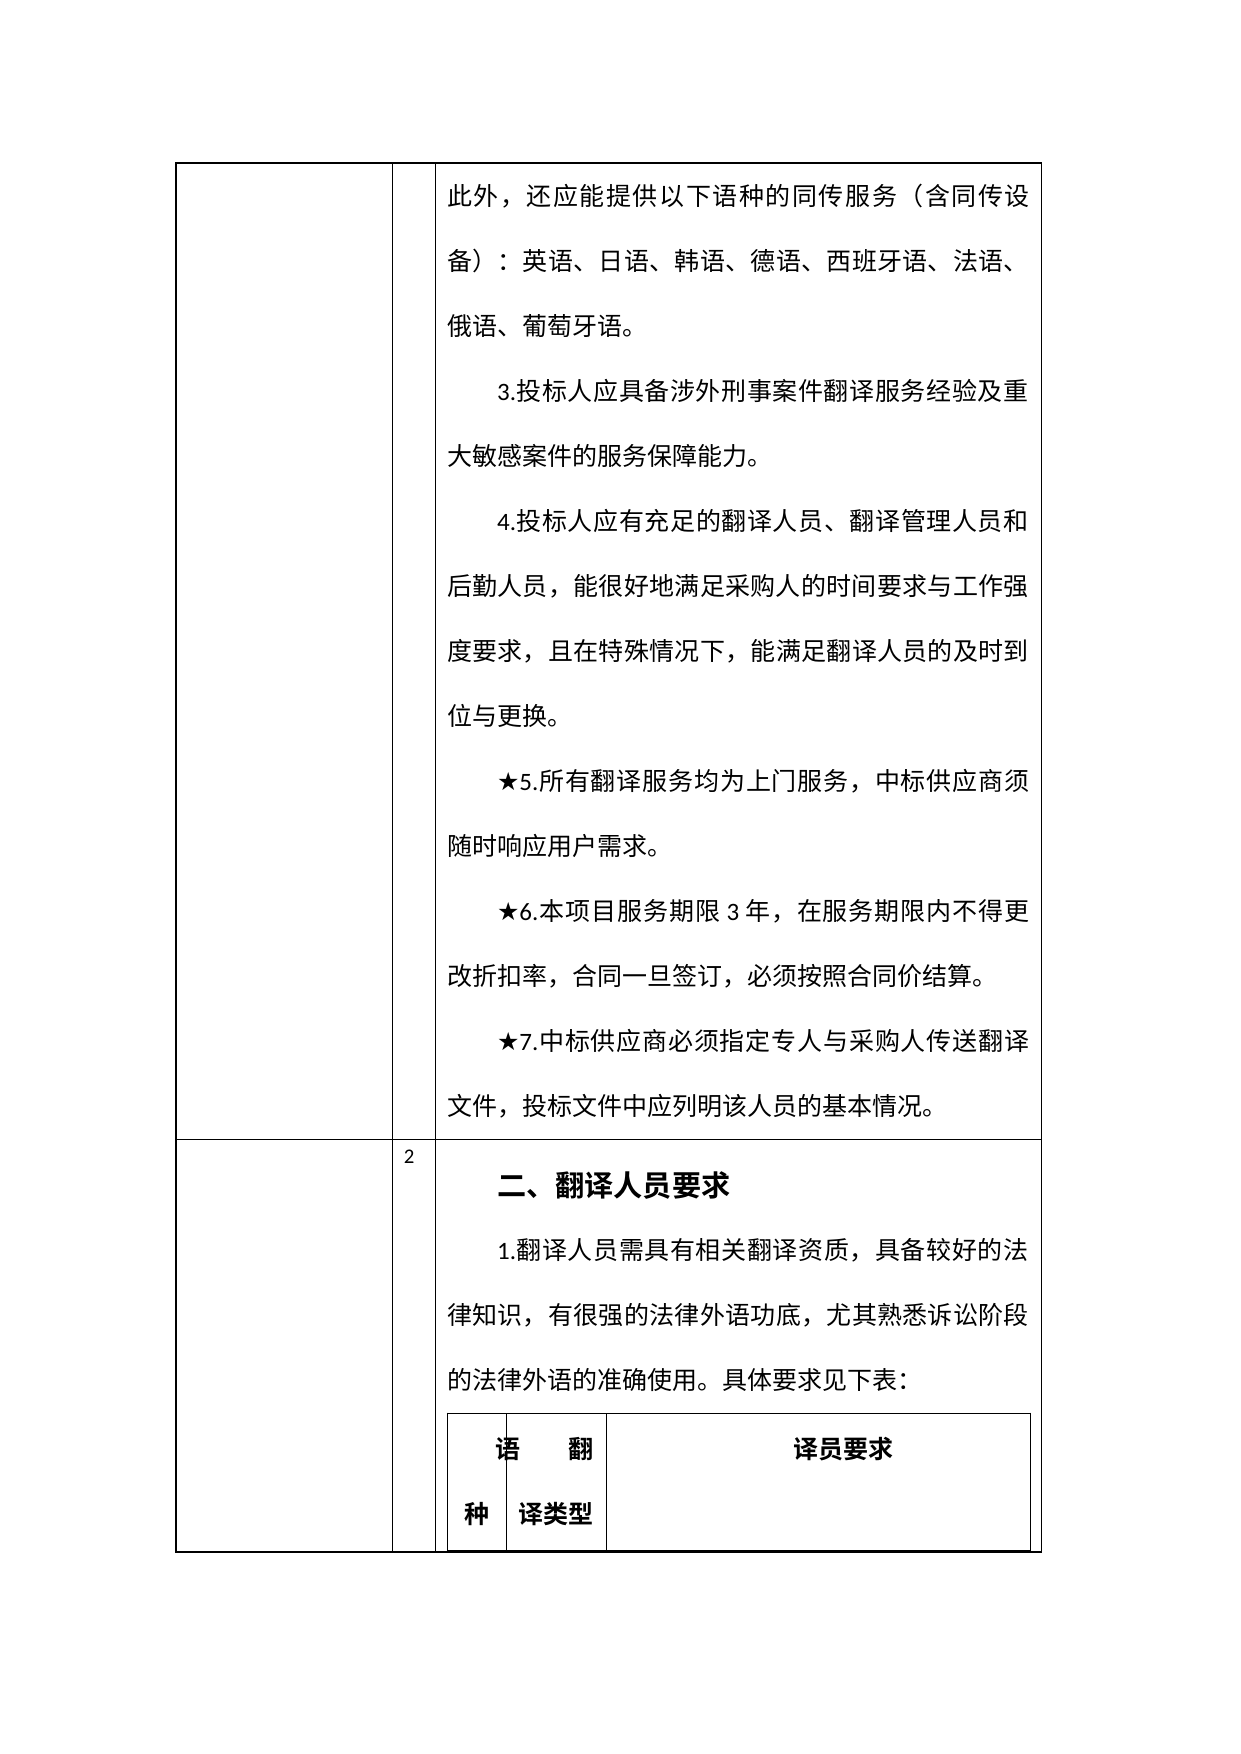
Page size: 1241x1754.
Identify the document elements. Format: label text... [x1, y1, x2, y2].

table_cell [177, 164, 392, 1138]
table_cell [436, 164, 1041, 1138]
table_cell 2 [393, 1140, 435, 1551]
table_cell [177, 1140, 392, 1551]
table_cell 1 [393, 164, 435, 1138]
